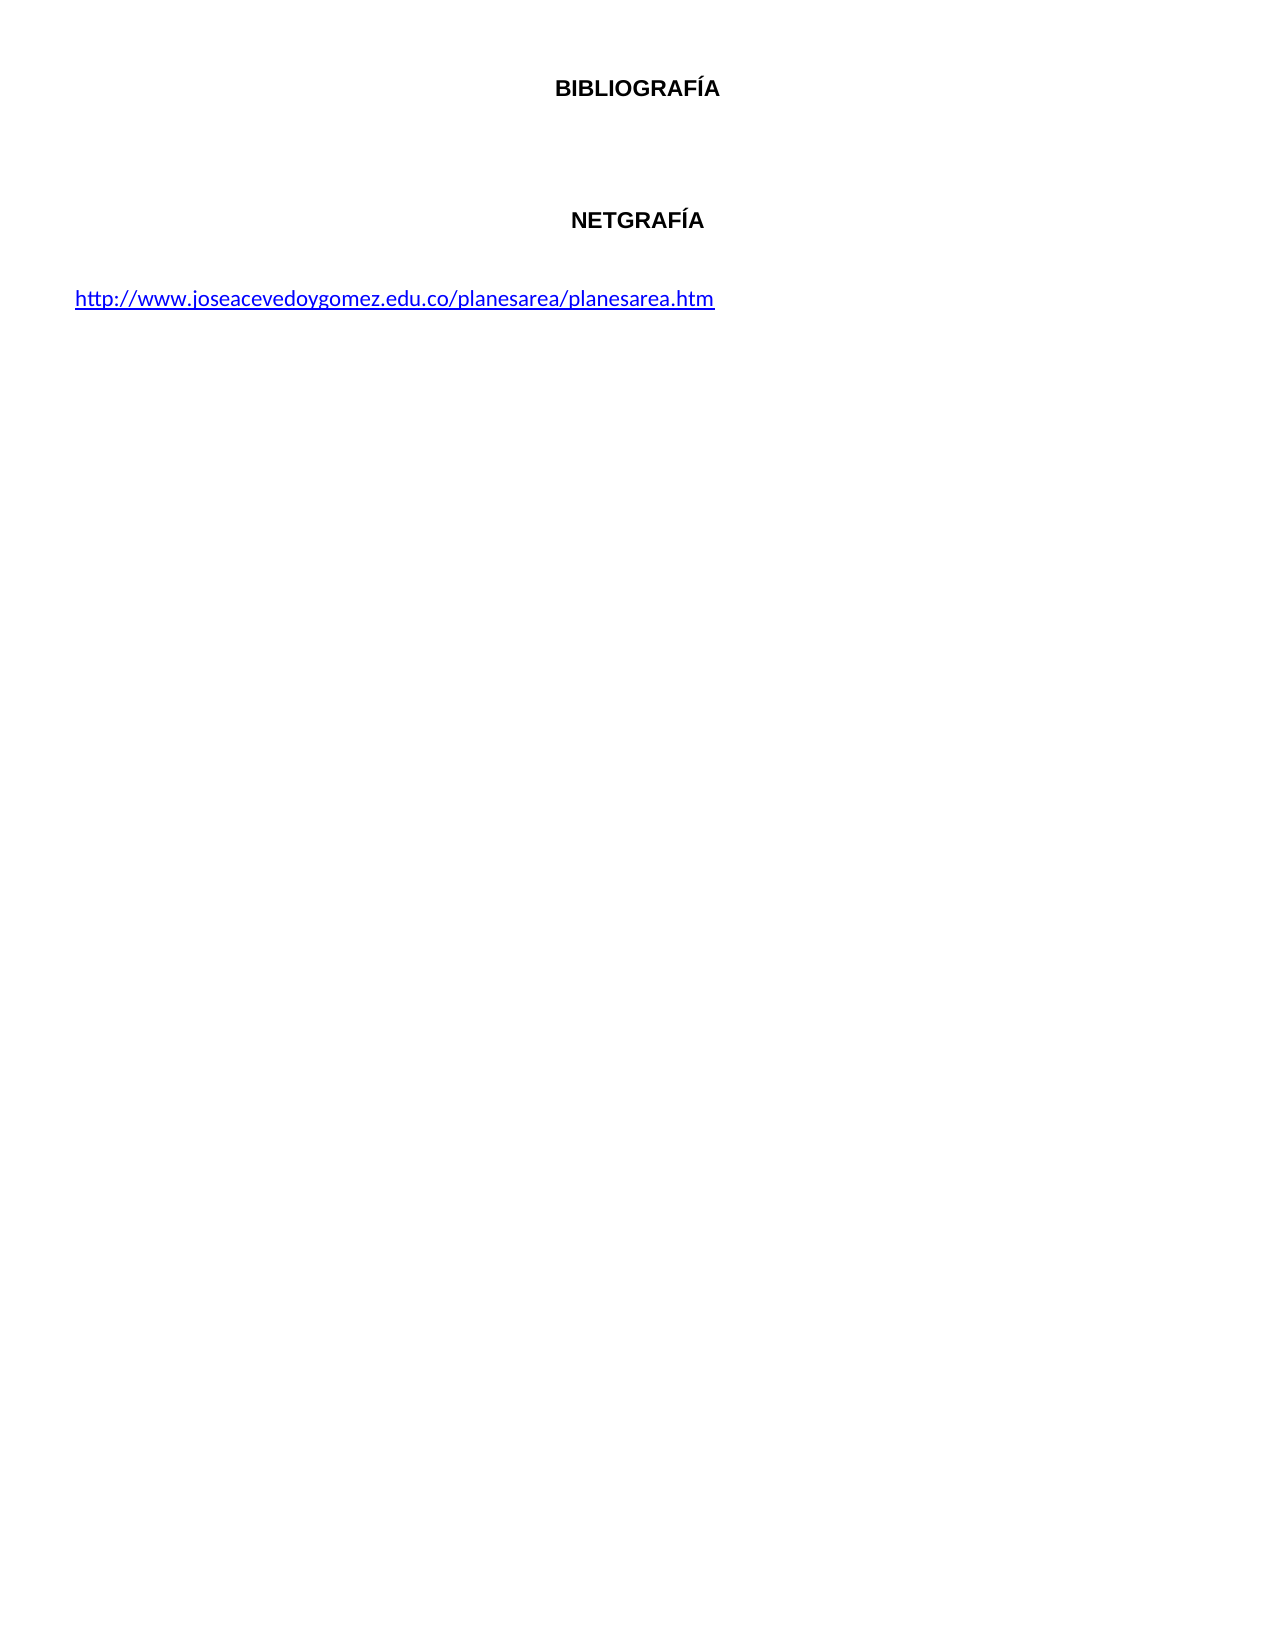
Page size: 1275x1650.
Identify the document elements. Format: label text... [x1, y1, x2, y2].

text NETGRAFÍA [75, 207, 1200, 233]
text http://www.joseacevedoygomez.edu.co/planesarea/planesarea.htm [75, 284, 1200, 312]
text BIBLIOGRAFÍA [75, 75, 1200, 101]
